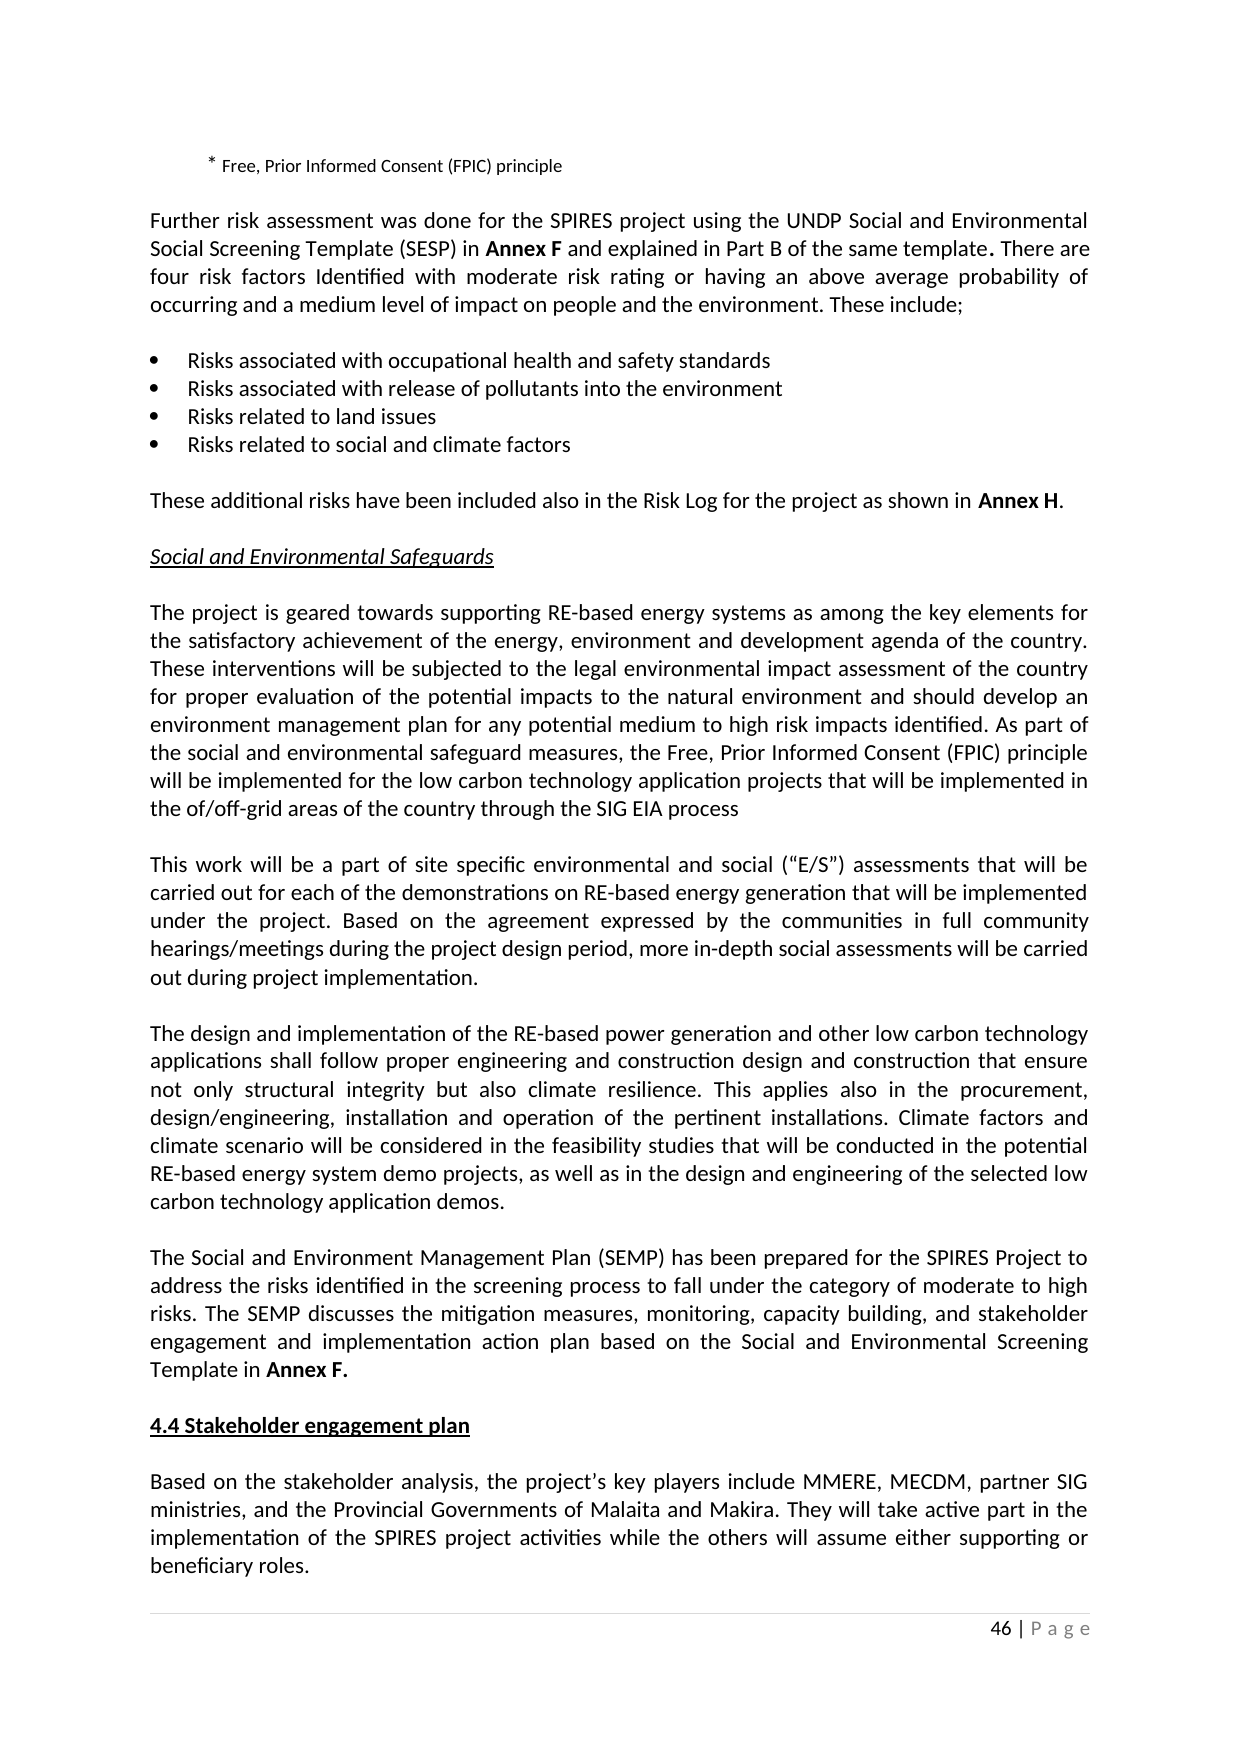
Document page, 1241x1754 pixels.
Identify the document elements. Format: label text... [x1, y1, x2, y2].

list Social and Environmental Safeguards [150, 542, 1090, 570]
list Risks related to social and climate factors [150, 430, 1090, 458]
text 4.4 Stakeholder engagement plan [112, 1411, 1090, 1439]
text The Social and Environment Management Plan (SEMP) has been prepared for the SPIRES Project to address the risks identified in the screening process to fall under the category of moderate to high risks. The SEMP discusses the mitigation measures, monitoring, capacity building, and stakeholder engagement and implementation action plan based on the Social and Environmental Screening Template in Annex F. [150, 1243, 1090, 1383]
list Risks associated with occupational health and safety standards [150, 346, 1090, 374]
text The design and implementation of the RE-based power generation and other low carbon technology applications shall follow proper engineering and construction design and construction that ensure not only structural integrity but also climate resilience. This applies also in the procurement, design/engineering, installation and operation of the pertinent installations. Climate factors and climate scenario will be considered in the feasibility studies that will be conducted in the potential RE-based energy system demo projects, as well as in the design and engineering of the selected low carbon technology application demos. [150, 1019, 1090, 1215]
text These additional risks have been included also in the Risk Log for the project as shown in Annex H. [150, 486, 1090, 514]
list Risks associated with release of pollutants into the environment [150, 374, 1090, 402]
text This work will be a part of site specific environmental and social (“E/S”) assessments that will be carried out for each of the demonstrations on RE-based energy generation that will be implemented under the project. Based on the agreement expressed by the communities in full community hearings/meetings during the project design period, more in-depth social assessments will be carried out during project implementation. [150, 851, 1090, 991]
list Risks related to land issues [150, 402, 1090, 430]
text Further risk assessment was done for the SPIRES project using the UNDP Social and Environmental Social Screening Template (SESP) in Annex F and explained in Part B of the same template. There are four risk factors Identified with moderate risk rating or having an above average probability of occurring and a medium level of impact on people and the environment. These include; [150, 206, 1090, 318]
text The project is geared towards supporting RE-based energy systems as among the key elements for the satisfactory achievement of the energy, environment and development agenda of the country. These interventions will be subjected to the legal environmental impact assessment of the country for proper evaluation of the potential impacts to the natural environment and should develop an environment management plan for any potential medium to high risk impacts identified. As part of the social and environmental safeguard measures, the Free, Prior Informed Consent (FPIC) principle will be implemented for the low carbon technology application projects that will be implemented in the of/off-grid areas of the country through the SIG EIA process [150, 598, 1090, 822]
text * Free, Prior Informed Consent (FPIC) principle [206, 150, 1090, 178]
text Based on the stakeholder analysis, the project’s key players include MMERE, MECDM, partner SIG ministries, and the Provincial Governments of Malaita and Makira. They will take active part in the implementation of the SPIRES project activities while the others will assume either supporting or beneficiary roles. [150, 1467, 1090, 1579]
